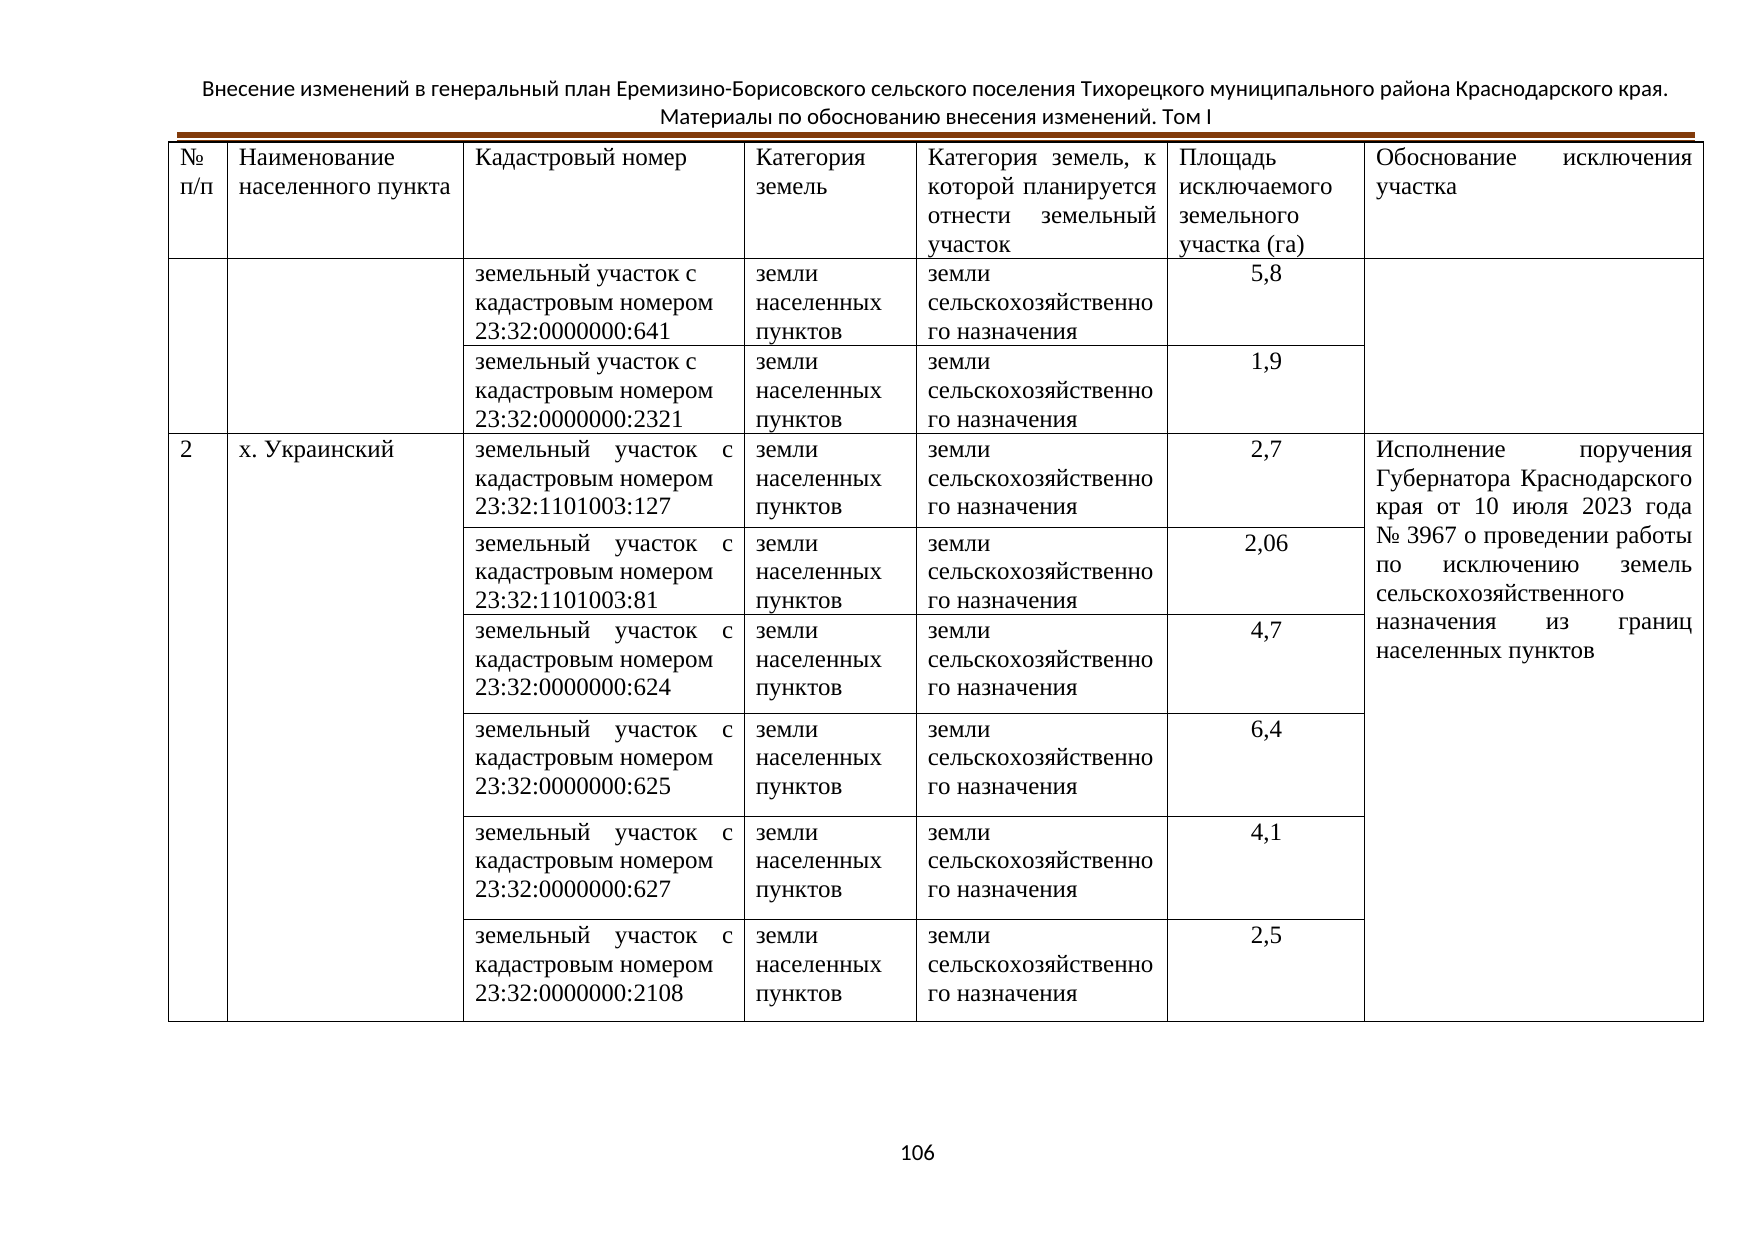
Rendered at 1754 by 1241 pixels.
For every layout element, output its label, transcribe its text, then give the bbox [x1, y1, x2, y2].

table_header Кадастровый номер [464, 143, 744, 257]
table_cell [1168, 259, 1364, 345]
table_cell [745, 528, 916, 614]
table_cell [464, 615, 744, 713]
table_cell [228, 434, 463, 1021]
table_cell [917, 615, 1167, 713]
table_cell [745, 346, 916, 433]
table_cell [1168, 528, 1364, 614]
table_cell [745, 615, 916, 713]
table_header Наименование населенного пункта [228, 143, 463, 257]
table_header Категория земель, к которой планируется отнести земельный участок [917, 143, 1167, 257]
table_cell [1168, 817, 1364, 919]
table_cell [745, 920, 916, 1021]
table_header Категория земель [745, 143, 916, 257]
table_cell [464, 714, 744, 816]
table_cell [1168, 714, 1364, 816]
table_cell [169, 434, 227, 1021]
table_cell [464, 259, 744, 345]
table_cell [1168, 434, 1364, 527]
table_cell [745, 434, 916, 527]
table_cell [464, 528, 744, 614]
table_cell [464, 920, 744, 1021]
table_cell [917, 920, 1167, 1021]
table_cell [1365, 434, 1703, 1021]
table_header Площадь исключаемого земельного участка (га) [1168, 143, 1364, 257]
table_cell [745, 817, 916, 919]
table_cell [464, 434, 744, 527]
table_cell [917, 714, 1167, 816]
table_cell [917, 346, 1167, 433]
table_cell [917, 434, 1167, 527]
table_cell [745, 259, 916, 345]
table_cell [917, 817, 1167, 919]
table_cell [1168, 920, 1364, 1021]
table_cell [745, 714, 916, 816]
table_header Обоснование исключения участка [1365, 143, 1703, 257]
table_header № п/п [169, 143, 227, 257]
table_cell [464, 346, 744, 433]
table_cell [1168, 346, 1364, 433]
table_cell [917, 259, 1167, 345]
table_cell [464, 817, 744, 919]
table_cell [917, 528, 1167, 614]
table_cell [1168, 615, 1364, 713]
